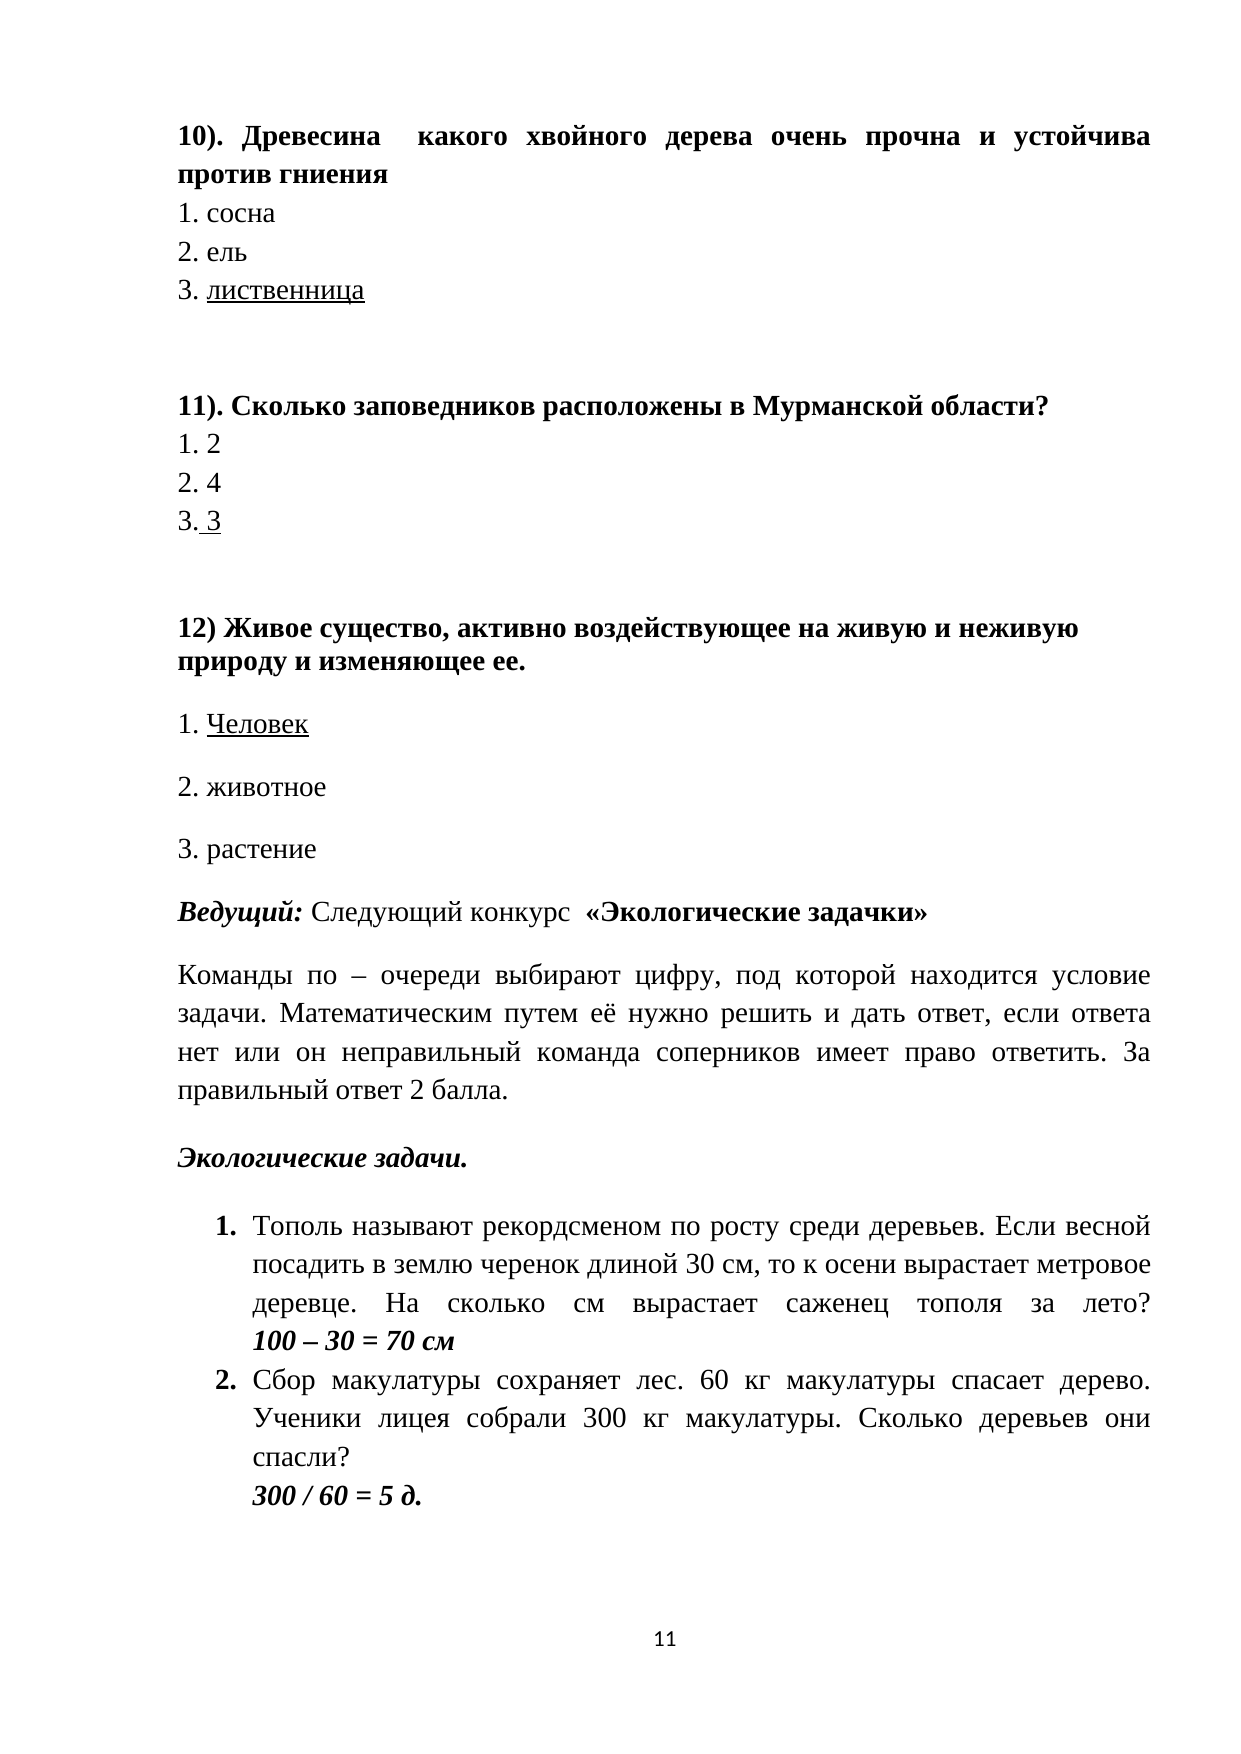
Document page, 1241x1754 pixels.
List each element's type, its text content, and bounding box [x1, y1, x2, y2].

list Тополь называют рекордсменом по росту среди деревьев. Если весной посадить в землю черенок длиной 30 см, то к осени вырастает метровое деревце. На сколько см вырастает саженец тополя за лето? 100 – 30 = 70 см [215, 1208, 1152, 1357]
text 2. 4 [177, 465, 1152, 498]
text 3. растение [177, 831, 1152, 865]
text 1. сосна [177, 195, 1152, 229]
text 3. 3 [177, 503, 1152, 537]
text 2. животное [177, 769, 1152, 802]
text 2. ель [177, 234, 1152, 267]
text 12) Живое существо, активно воздействующее на живую и неживую природу и изменяющее ее. [177, 610, 1152, 677]
text Экологические задачи. [177, 1140, 1152, 1174]
text 11). Сколько заповедников расположены в Мурманской области? [177, 388, 1152, 421]
list Сбор макулатуры сохраняет лес. 60 кг макулатуры спасает дерево. Ученики лицея собрали 300 кг макулатуры. Сколько деревьев они спасли? 300 / 60 = 5 д. [215, 1362, 1152, 1511]
text Команды по – очереди выбирают цифру, под которой находится условие задачи. Математическим путем её нужно решить и дать ответ, если ответа нет или он неправильный команда соперников имеет право ответить. За правильный ответ 2 балла. [177, 957, 1152, 1106]
text 10). Древесина какого хвойного дерева очень прочна и устойчива против гниения [177, 118, 1152, 190]
text 3. лиственница [177, 272, 1152, 306]
text 1. 2 [177, 426, 1152, 460]
text 1. Человек [177, 706, 1152, 739]
text Ведущий: Следующий конкурс «Экологические задачки» [177, 894, 1152, 928]
